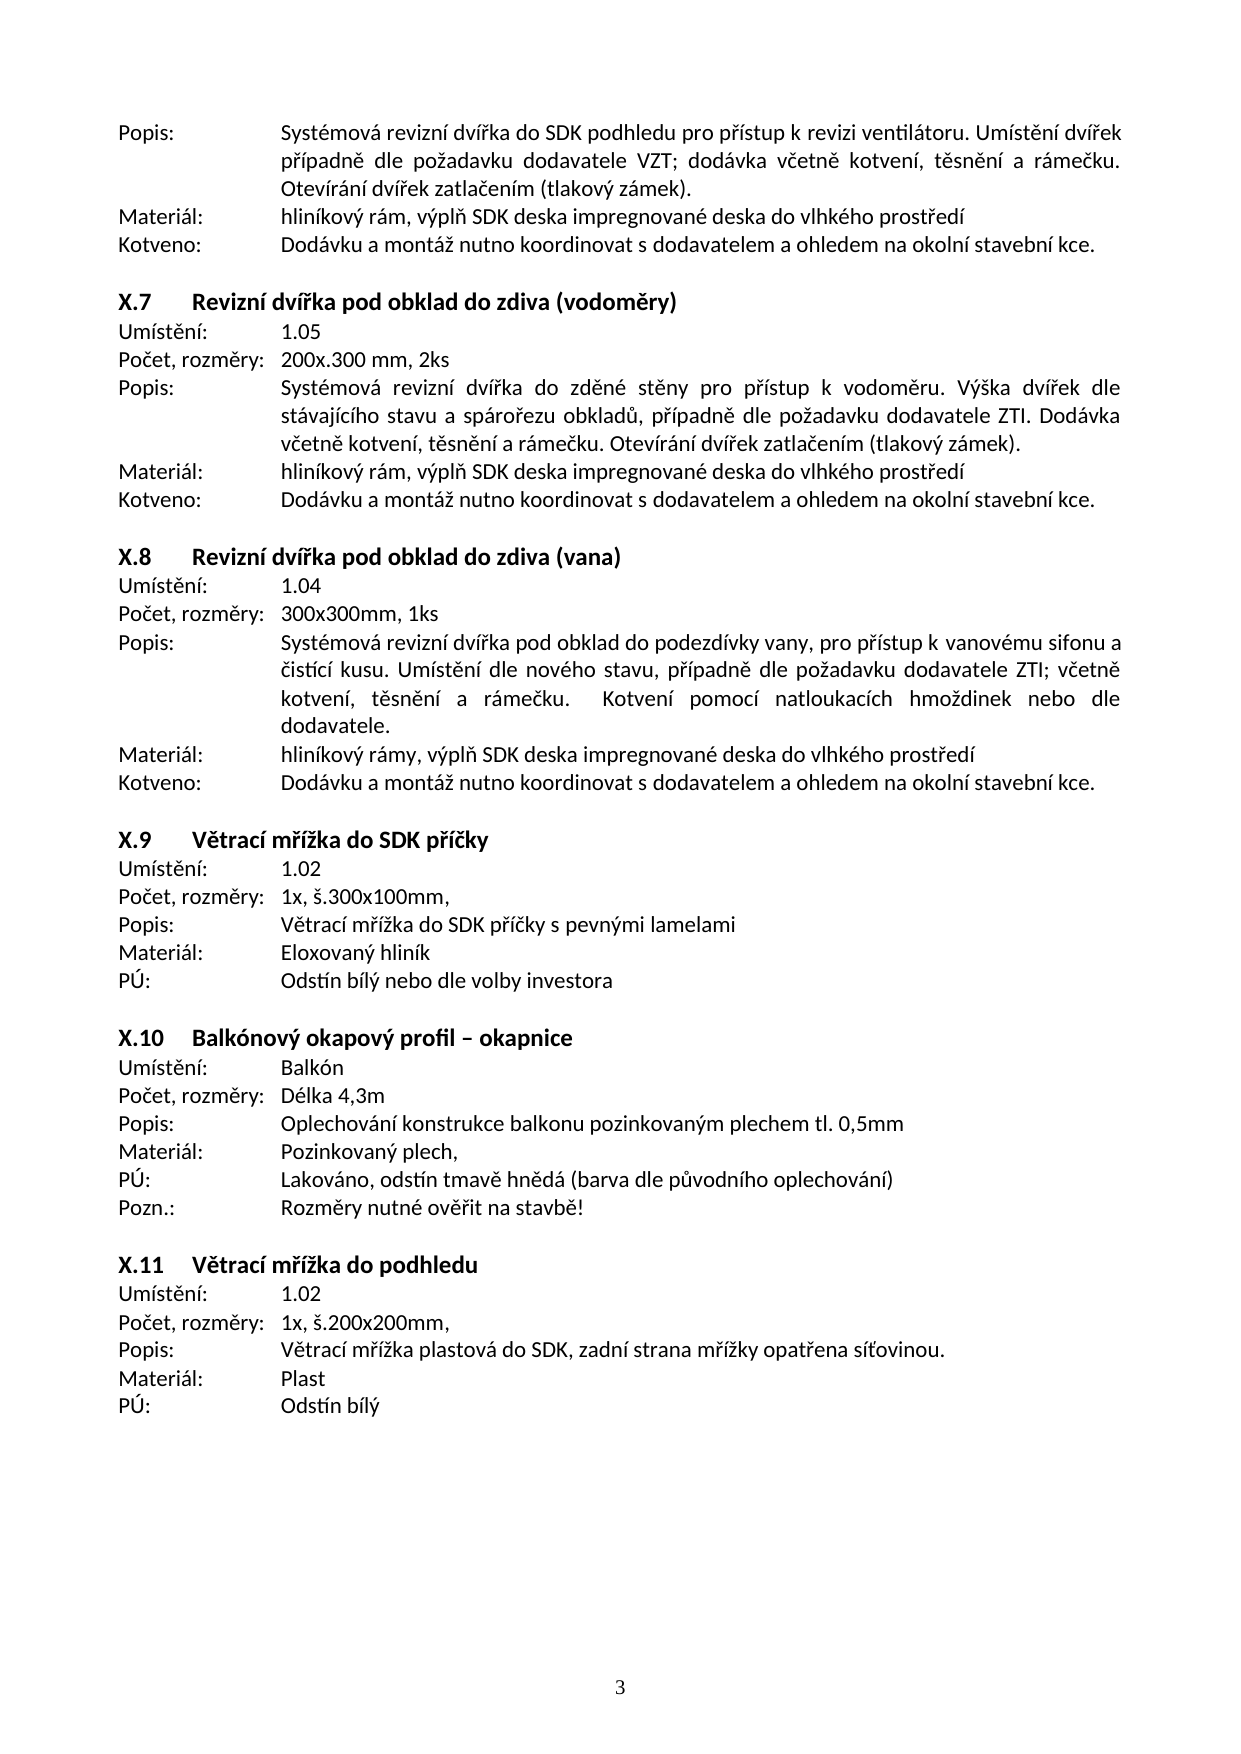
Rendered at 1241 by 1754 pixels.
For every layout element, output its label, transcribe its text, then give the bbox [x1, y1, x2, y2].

text Umístění: 1.02 [118, 1279, 1122, 1308]
text Popis: Systémová revizní dvířka do SDK podhledu pro přístup k revizi ventilátoru. Umístění dvířek případně dle požadavku dodavatele VZT; dodávka včetně kotvení, těsnění a rámečku. Otevírání dvířek zatlačením (tlakový zámek). [118, 118, 1122, 202]
text Popis: Systémová revizní dvířka do zděné stěny pro přístup k vodoměru. Výška dvířek dle stávajícího stavu a spárořezu obkladů, případně dle požadavku dodavatele ZTI. Dodávka včetně kotvení, těsnění a rámečku. Otevírání dvířek zatlačením (tlakový zámek). [118, 373, 1122, 457]
text PÚ: Lakováno, odstín tmavě hnědá (barva dle původního oplechování) [118, 1165, 1122, 1193]
text Počet, rozměry: 1x, š.200x200mm, [118, 1308, 1122, 1336]
text PÚ: Odstín bílý [118, 1392, 1122, 1420]
text Materiál: Eloxovaný hliník [118, 938, 1122, 966]
text Počet, rozměry: 300x300mm, 1ks [118, 599, 1122, 628]
text Umístění: Balkón [118, 1053, 1122, 1081]
subtitle X.11 Větrací mřížka do podhledu [118, 1249, 1122, 1279]
text Umístění: 1.02 [118, 854, 1122, 882]
subtitle X.8 Revizní dvířka pod obklad do zdiva (vana) [118, 541, 1122, 572]
text Počet, rozměry: 1x, š.300x100mm, [118, 882, 1122, 910]
text Popis: Větrací mřížka plastová do SDK, zadní strana mřížky opatřena síťovinou. [118, 1336, 1122, 1364]
text Materiál: hliníkový rám, výplň SDK deska impregnované deska do vlhkého prostředí [118, 457, 1122, 485]
text Materiál: Plast [118, 1364, 1122, 1392]
text Kotveno: Dodávku a montáž nutno koordinovat s dodavatelem a ohledem na okolní stavební kce. [118, 485, 1122, 513]
text Umístění: 1.05 [118, 317, 1122, 345]
text Materiál: hliníkový rám, výplň SDK deska impregnované deska do vlhkého prostředí [118, 202, 1122, 230]
subtitle X.7 Revizní dvířka pod obklad do zdiva (vodoměry) [118, 286, 1122, 317]
text Počet, rozměry: 200x.300 mm, 2ks [118, 345, 1122, 373]
text Materiál: hliníkový rámy, výplň SDK deska impregnované deska do vlhkého prostředí [118, 740, 1122, 768]
text Popis: Systémová revizní dvířka pod obklad do podezdívky vany, pro přístup k vanovému sifonu a čistící kusu. Umístění dle nového stavu, případně dle požadavku dodavatele ZTI; včetně kotvení, těsnění a rámečku. Kotvení pomocí natloukacích hmoždinek nebo dle dodavatele. [118, 628, 1122, 740]
subtitle X.10 Balkónový okapový profil – okapnice [118, 1022, 1122, 1053]
subtitle X.9 Větrací mřížka do SDK příčky [118, 824, 1122, 854]
text PÚ: Odstín bílý nebo dle volby investora [118, 966, 1122, 994]
text Kotveno: Dodávku a montáž nutno koordinovat s dodavatelem a ohledem na okolní stavební kce. [118, 768, 1122, 796]
text Počet, rozměry: Délka 4,3m [118, 1081, 1122, 1109]
text Umístění: 1.04 [118, 572, 1122, 599]
text Popis: Oplechování konstrukce balkonu pozinkovaným plechem tl. 0,5mm [118, 1109, 1122, 1137]
text Popis: Větrací mřížka do SDK příčky s pevnými lamelami [118, 910, 1122, 938]
text Pozn.: Rozměry nutné ověřit na stavbě! [118, 1193, 1122, 1221]
text Materiál: Pozinkovaný plech, [118, 1137, 1122, 1165]
text Kotveno: Dodávku a montáž nutno koordinovat s dodavatelem a ohledem na okolní stavební kce. [118, 230, 1122, 258]
